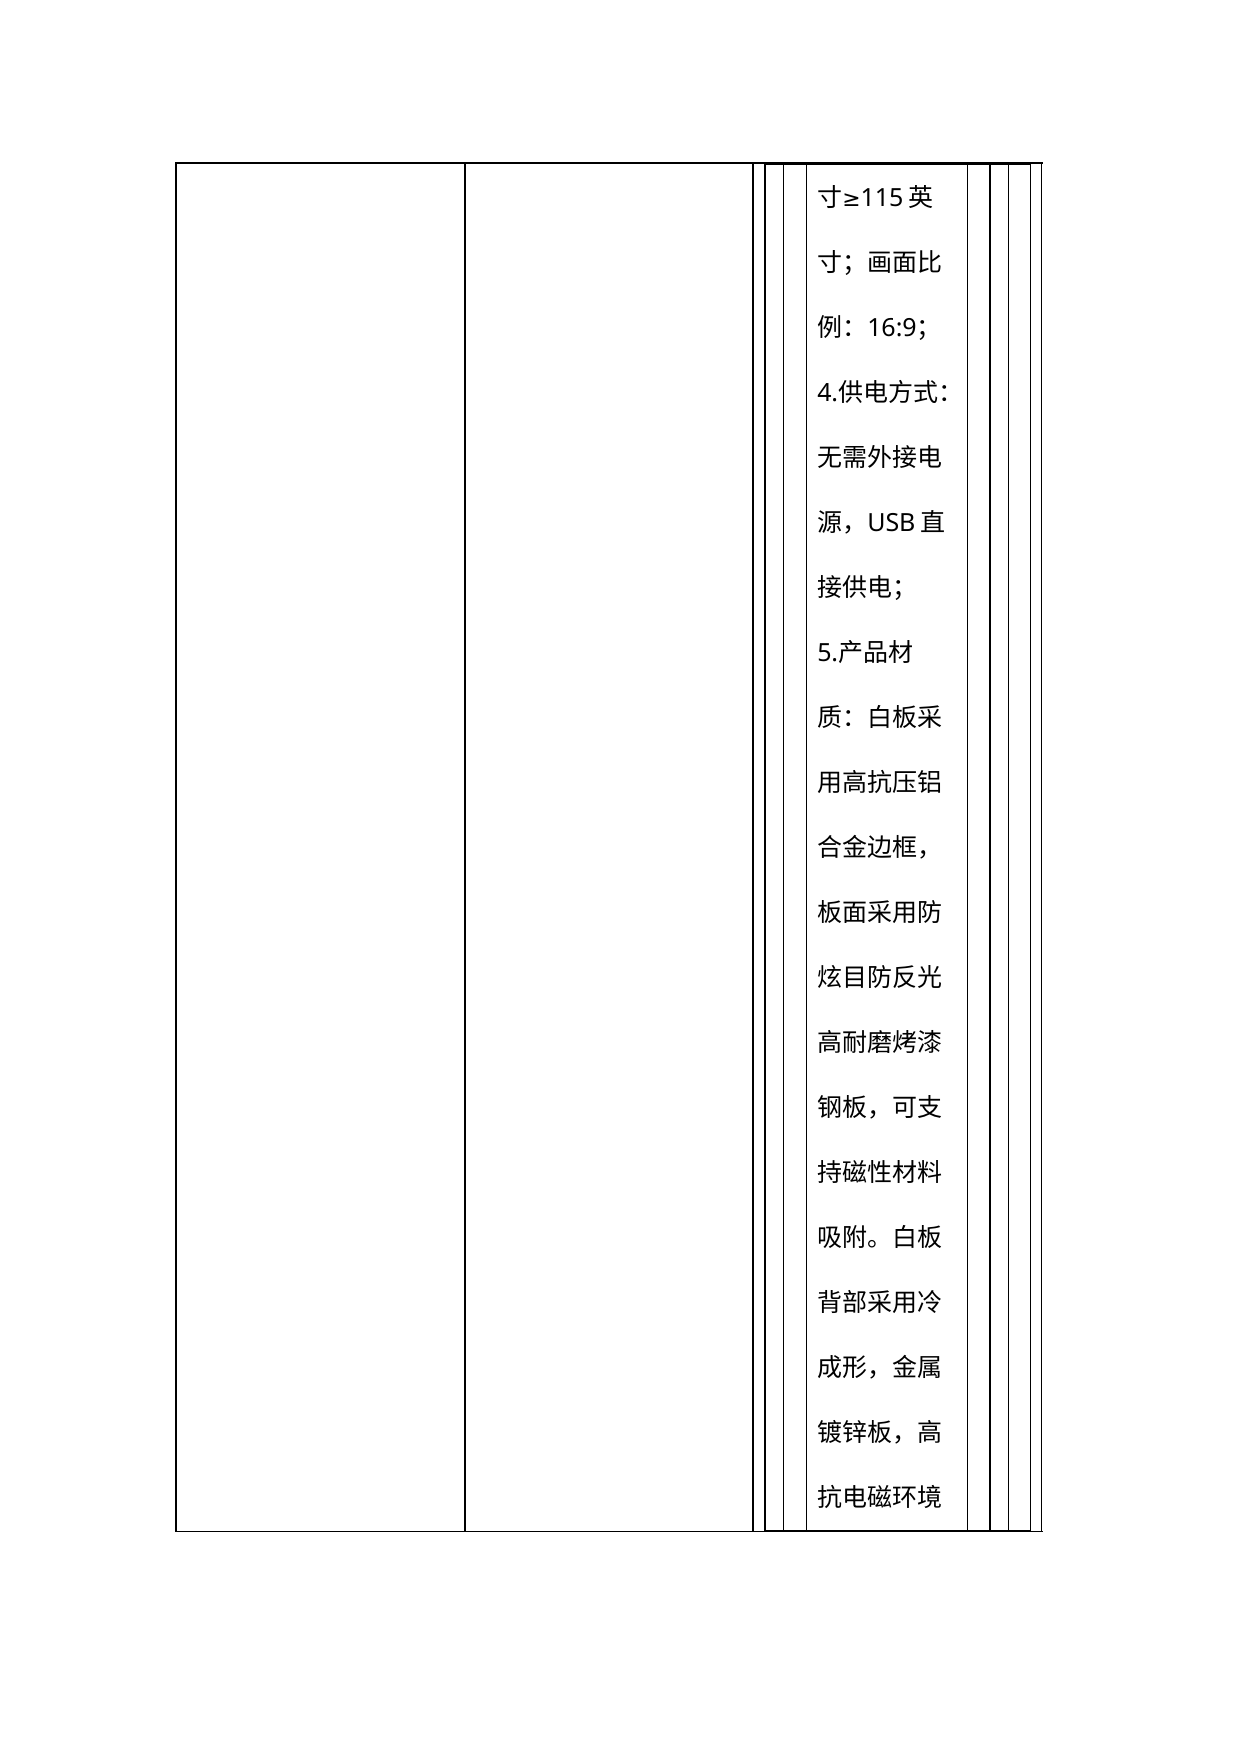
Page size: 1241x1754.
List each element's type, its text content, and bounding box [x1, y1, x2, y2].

table_cell [1031, 164, 1041, 1531]
table_cell [466, 164, 752, 1531]
table_cell [807, 165, 967, 1530]
table_cell 1 [177, 164, 464, 1531]
table_cell [991, 165, 1008, 1530]
table_cell [1009, 165, 1030, 1530]
table_cell [784, 165, 806, 1530]
table_cell [754, 164, 764, 1531]
table_cell [766, 165, 783, 1530]
table_cell [968, 165, 989, 1530]
